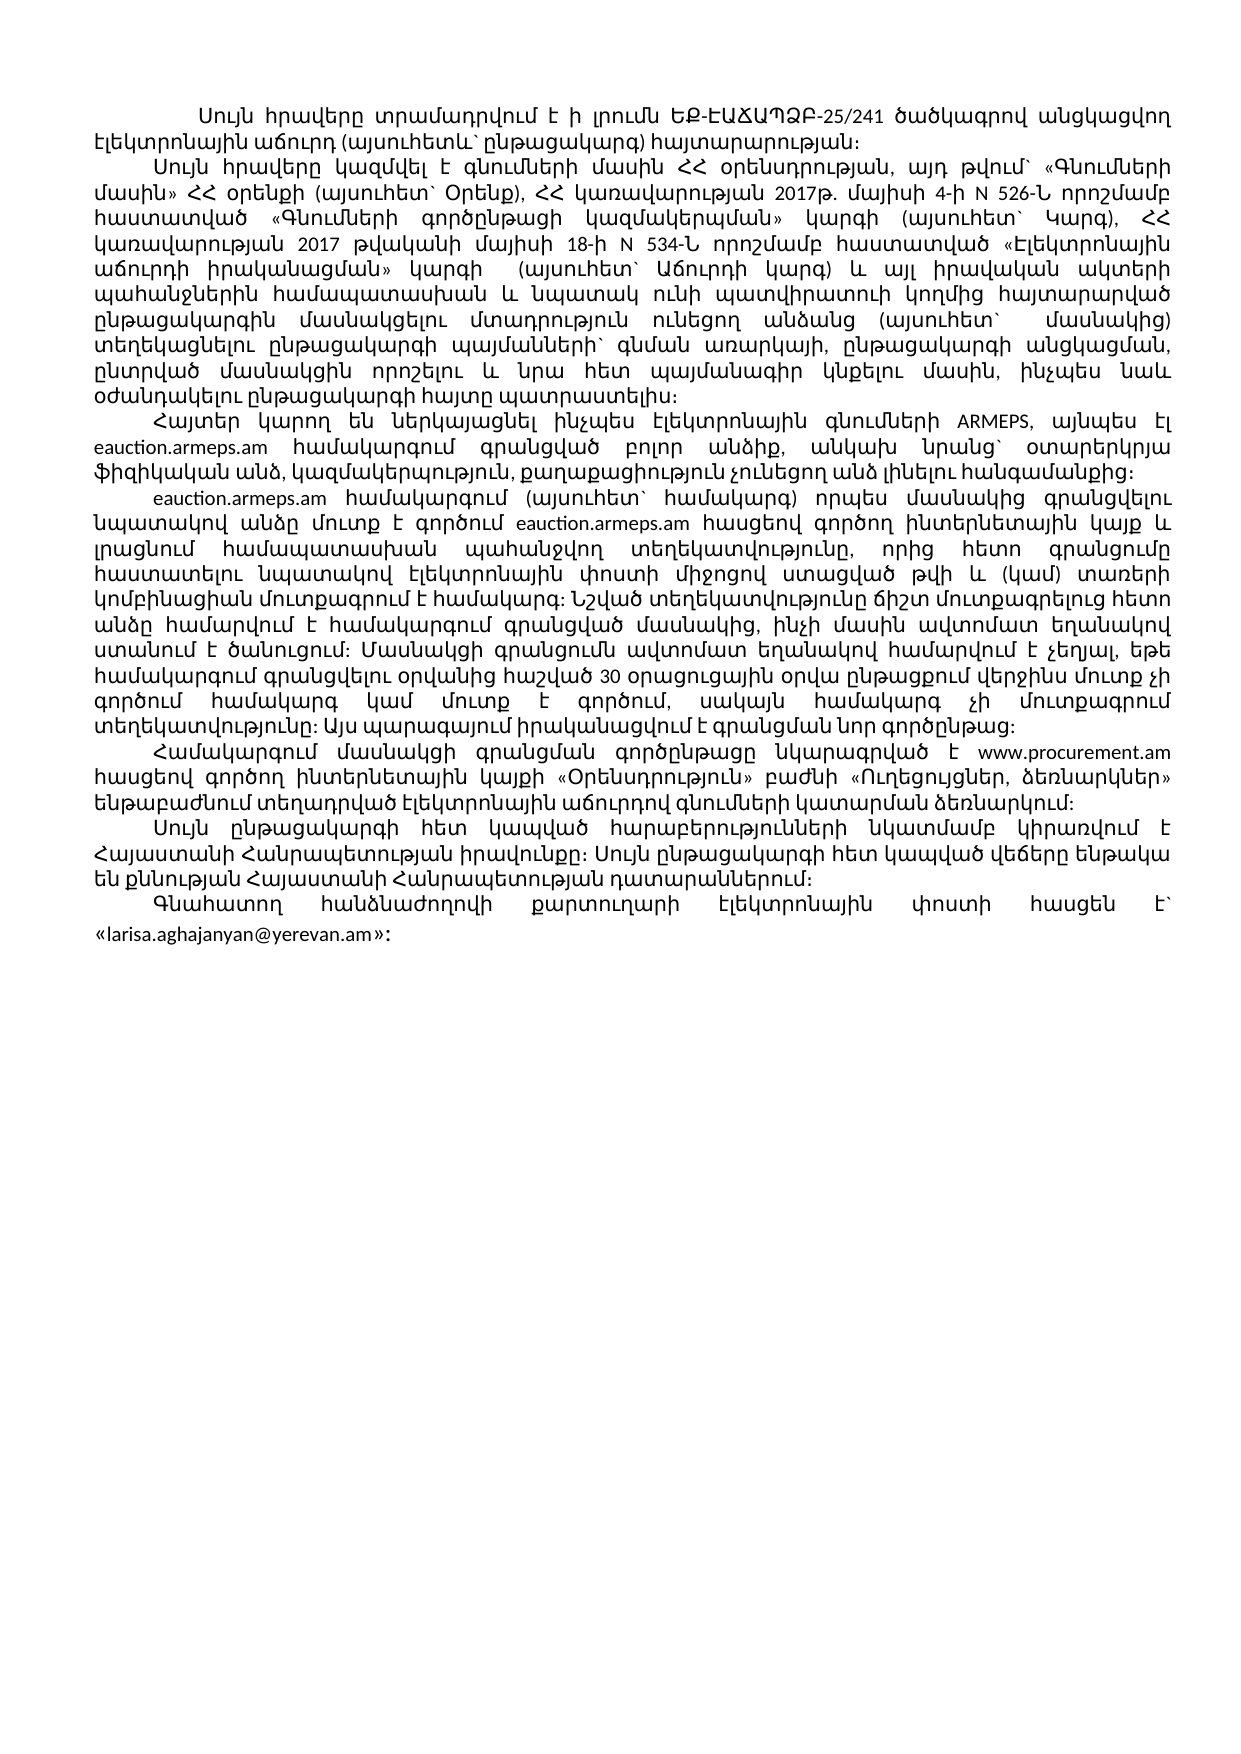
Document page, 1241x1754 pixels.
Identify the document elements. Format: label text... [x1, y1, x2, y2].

text Սույն հրավերը տրամադրվում է ի լրումն ԵՔ-ԷԱՃԱՊՁԲ-25/241 ծածկագրով անցկացվող էլեկտրոնային աճուրդ (այսուհետև` ընթացակարգ) հայտարարության։ [94, 104, 1171, 154]
text Սույն հրավերը կազմվել է գնումների մասին ՀՀ օրենսդրության, այդ թվում` «Գնումների մասին» ՀՀ օրենքի (այսուհետ` Օրենք), ՀՀ կառավարության 2017թ. մայիսի 4-ի N 526-Ն որոշմամբ հաստատված «Գնումների գործընթացի կազմակերպման» կարգի (այսուհետ` Կարգ), ՀՀ կառավարության 2017 թվականի մայիսի 18-ի N 534-Ն որոշմամբ հաստատված «Էլեկտրոնային աճուրդի իրականացման» կարգի (այսուհետ` Աճուրդի կարգ) և այլ իրավական ակտերի պահանջներին համապատասխան և նպատակ ունի պատվիրատուի կողմից հայտարարված ընթացակարգին մասնակցելու մտադրություն ունեցող անձանց (այսուհետ` մասնակից) տեղեկացնելու ընթացակարգի պայմանների` գնման առարկայի, ընթացակարգի անցկացման, ընտրված մասնակցին որոշելու և նրա հետ պայմանագիր կնքելու մասին, ինչպես նաև օժանդակելու ընթացակարգի հայտը պատրաստելիս։ [94, 154, 1171, 409]
text Գնահատող հանձնաժողովի քարտուղարի էլեկտրոնային փոստի հասցեն է` «larisa.aghajanyan@yerevan.am»: [94, 892, 1171, 948]
text Հայտեր կարող են ներկայացնել ինչպես էլեկտրոնային գնումների ARMEPS, այնպես էլ eauction.armeps.am համակարգում գրանցված բոլոր անձիք, անկախ նրանց` օտարերկրյա ֆիզիկական անձ, կազմակերպություն, քաղաքացիություն չունեցող անձ լինելու հանգամանքից։ [94, 409, 1171, 485]
text eauction.armeps.am համակարգում (այսուհետ` համակարգ) որպես մասնակից գրանցվելու նպատակով անձը մուտք է գործում eauction.armeps.am հասցեով գործող ինտերնետային կայք և լրացնում համապատասխան պահանջվող տեղեկատվությունը, որից հետո գրանցումը հաստատելու նպատակով էլեկտրոնային փոստի միջոցով ստացված թվի և (կամ) տառերի կոմբինացիան մուտքագրում է համակարգ: Նշված տեղեկատվությունը ճիշտ մուտքագրելուց հետո անձը համարվում է համակարգում գրանցված մասնակից, ինչի մասին ավտոմատ եղանակով ստանում է ծանուցում: Մասնակցի գրանցումն ավտոմատ եղանակով համարվում է չեղյալ, եթե համակարգում գրանցվելու օրվանից հաշված 30 օրացուցային օրվա ընթացքում վերջինս մուտք չի գործում համակարգ կամ մուտք է գործում, սակայն համակարգ չի մուտքագրում տեղեկատվությունը: Այս պարագայում իրականացվում է գրանցման նոր գործընթաց: [94, 485, 1171, 739]
text Համակարգում մասնակցի գրանցման գործընթացը նկարագրված է www.procurement.am հասցեով գործող ինտերնետային կայքի «Օրենսդրություն» բաժնի «Ուղեցույցներ, ձեռնարկներ» ենթաբաժնում տեղադրված էլեկտրոնային աճուրդով գնումների կատարման ձեռնարկում: [94, 739, 1171, 815]
text Սույն ընթացակարգի հետ կապված հարաբերությունների նկատմամբ կիրառվում է Հայաստանի Հանրապետության իրավունքը։ Սույն ընթացակարգի հետ կապված վեճերը ենթակա են քննության Հայաստանի Հանրապետության դատարաններում։ [94, 815, 1171, 892]
